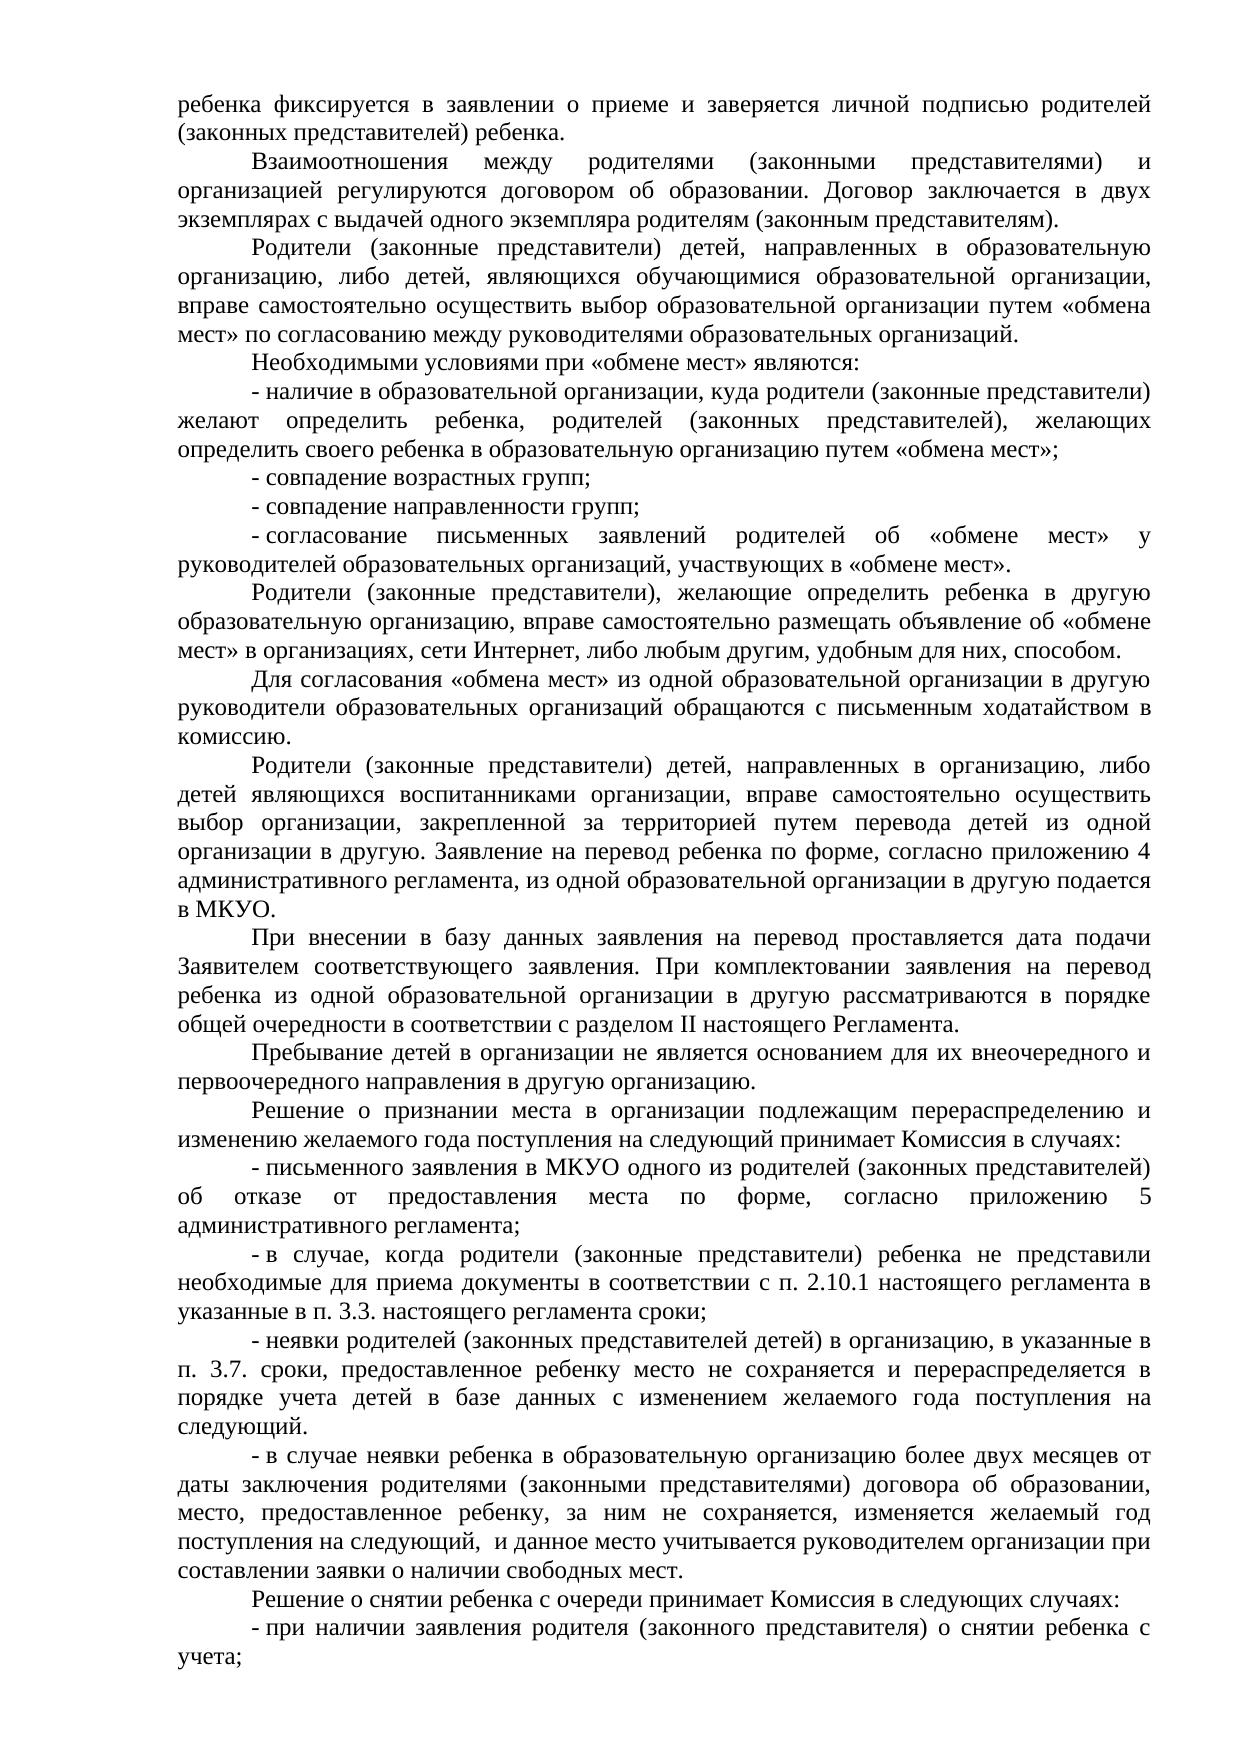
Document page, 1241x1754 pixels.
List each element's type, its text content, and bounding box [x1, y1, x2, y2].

text - совпадение направленности групп; [177, 491, 1152, 520]
text Решение о признании места в организации подлежащим перераспределению и изменению желаемого года поступления на следующий принимает Комиссия в случаях: [177, 1095, 1152, 1152]
text Взаимоотношения между родителями (законными представителями) и организацией регулируются договором об образовании. Договор заключается в двух экземплярах с выдачей одного экземпляра родителям (законным представителям). [177, 146, 1152, 232]
text Решение о снятии ребенка с очереди принимает Комиссия в следующих случаях: [177, 1584, 1152, 1612]
text Пребывание детей в организации не является основанием для их внеочередного и первоочередного направления в другую организацию. [177, 1037, 1152, 1095]
text - совпадение возрастных групп; [177, 462, 1152, 491]
text При внесении в базу данных заявления на перевод проставляется дата подачи Заявителем соответствующего заявления. При комплектовании заявления на перевод ребенка из одной образовательной организации в другую рассматриваются в порядке общей очередности в соответствии с разделом II настоящего Регламента. [177, 922, 1152, 1037]
text - в случае, когда родители (законные представители) ребенка не представили необходимые для приема документы в соответствии с п. 2.10.1 настоящего регламента в указанные в п. 3.3. настоящего регламента сроки; [177, 1239, 1152, 1325]
text Родители (законные представители) детей, направленных в организацию, либо детей являющихся воспитанниками организации, вправе самостоятельно осуществить выбор организации, закрепленной за территорией путем перевода детей из одной организации в другую. Заявление на перевод ребенка по форме, согласно приложению 4 административного регламента, из одной образовательной организации в другую подается в МКУО. [177, 750, 1152, 922]
text - письменного заявления в МКУО одного из родителей (законных представителей) об отказе от предоставления места по форме, согласно приложению 5 административного регламента; [177, 1152, 1152, 1239]
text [177, 89, 1152, 146]
text Необходимыми условиями при «обмене мест» являются: [177, 347, 1152, 376]
text - в случае неявки ребенка в образовательную организацию более двух месяцев от даты заключения родителями (законными представителями) договора об образовании, место, предоставленное ребенку, за ним не сохраняется, изменяется желаемый год поступления на следующий, и данное место учитывается руководителем организации при составлении заявки о наличии свободных мест. [177, 1440, 1152, 1584]
text Для согласования «обмена мест» из одной образовательной организации в другую руководители образовательных организаций обращаются с письменным ходатайством в комиссию. [177, 664, 1152, 750]
text Родители (законные представители), желающие определить ребенка в другую образовательную организацию, вправе самостоятельно размещать объявление об «обмене мест» в организациях, сети Интернет, либо любым другим, удобным для них, способом. [177, 577, 1152, 664]
text - согласование письменных заявлений родителей об «обмене мест» у руководителей образовательных организаций, участвующих в «обмене мест». [177, 520, 1152, 577]
text - при наличии заявления родителя (законного представителя) о снятии ребенка с учета; [177, 1612, 1152, 1670]
text - неявки родителей (законных представителей детей) в организацию, в указанные в п. 3.7. сроки, предоставленное ребенку место не сохраняется и перераспределяется в порядке учета детей в базе данных с изменением желаемого года поступления на следующий. [177, 1325, 1152, 1440]
text - наличие в образовательной организации, куда родители (законные представители) желают определить ребенка, родителей (законных представителей), желающих определить своего ребенка в образовательную организацию путем «обмена мест»; [177, 376, 1152, 462]
text Родители (законные представители) детей, направленных в образовательную организацию, либо детей, являющихся обучающимися образовательной организации, вправе самостоятельно осуществить выбор образовательной организации путем «обмена мест» по согласованию между руководителями образовательных организаций. [177, 232, 1152, 347]
